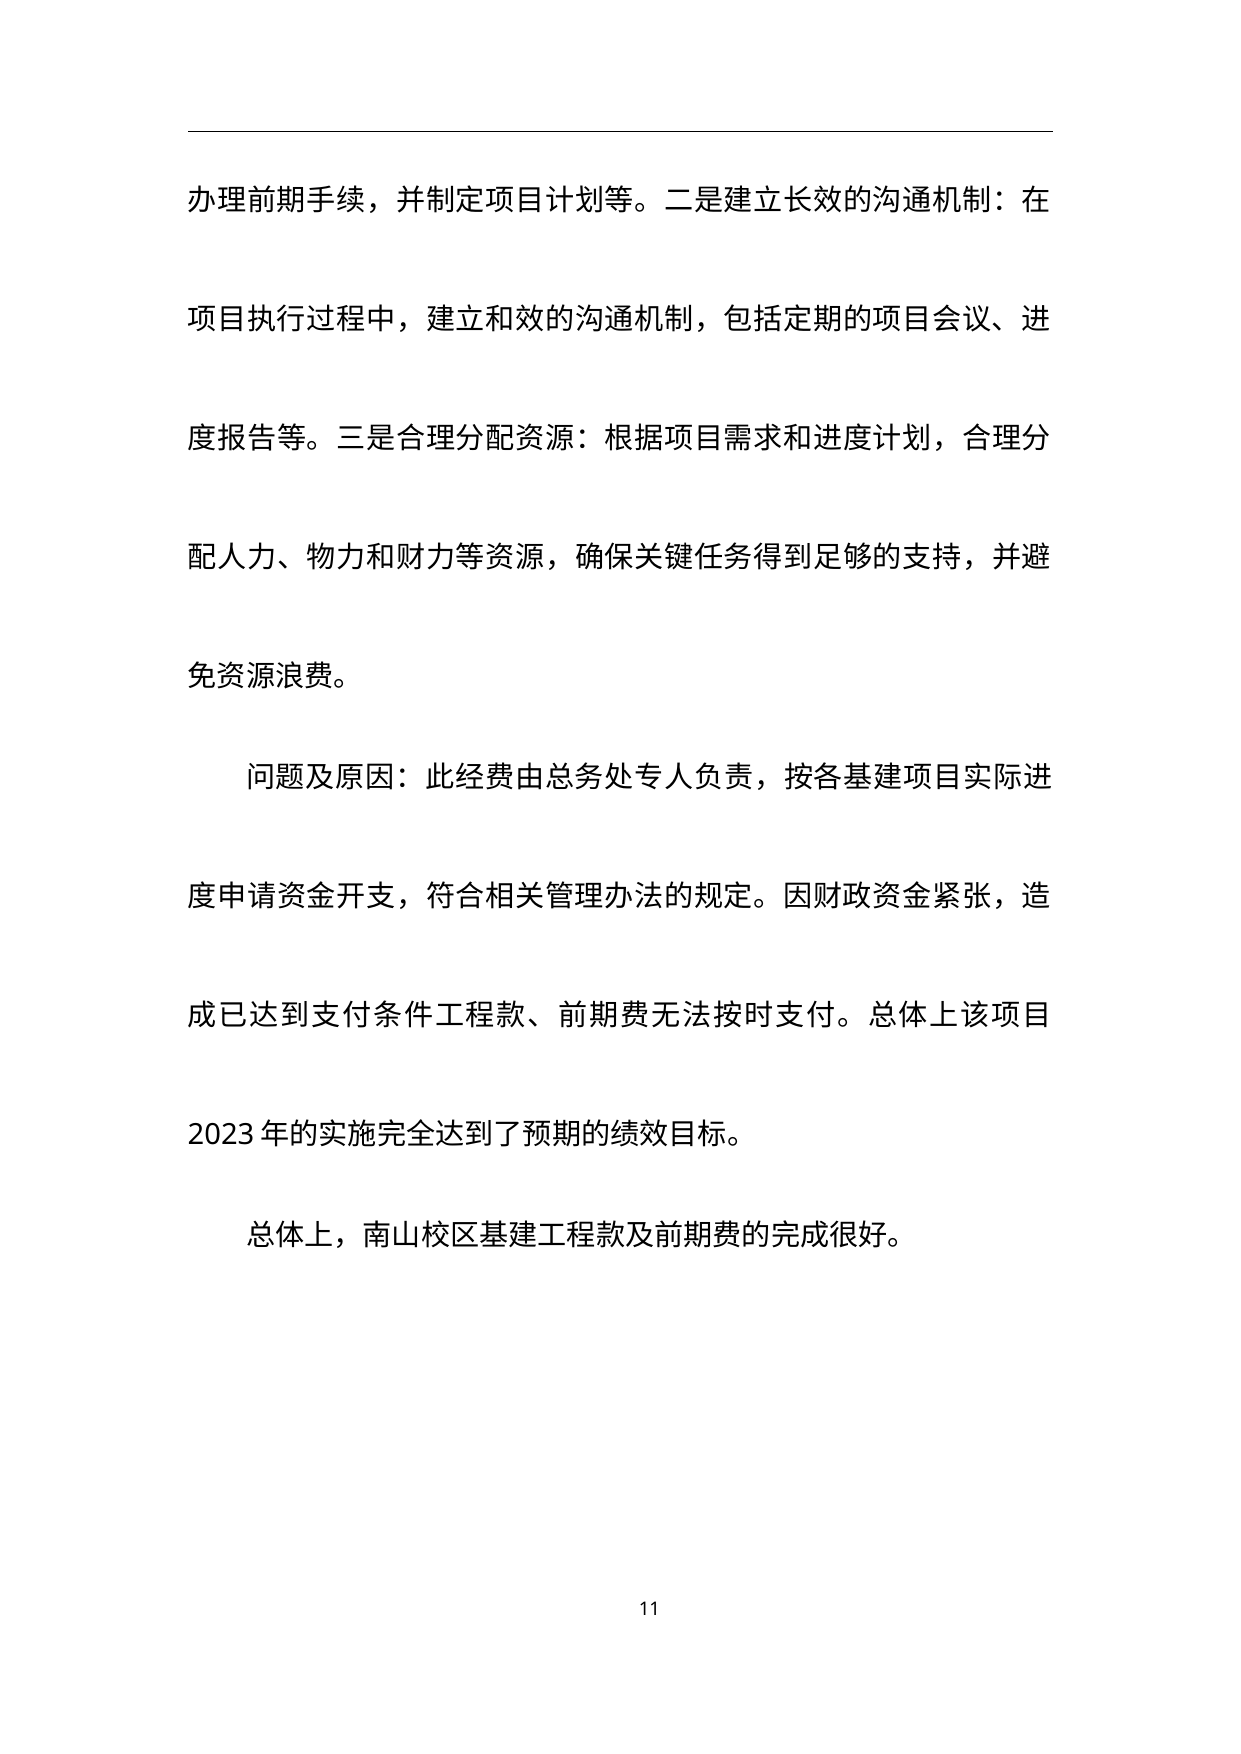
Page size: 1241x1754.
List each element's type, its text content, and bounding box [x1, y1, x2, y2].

text 总体上，南山校区基建工程款及前期费的完成很好。 [187, 1193, 1053, 1272]
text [187, 158, 1053, 714]
text 问题及原因：此经费由总务处专人负责，按各基建项目实际进度申请资金开支，符合相关管理办法的规定。因财政资金紧张，造成已达到支付条件工程款、前期费无法按时支付。总体上该项目2023年的实施完全达到了预期的绩效目标。 [187, 735, 1053, 1172]
